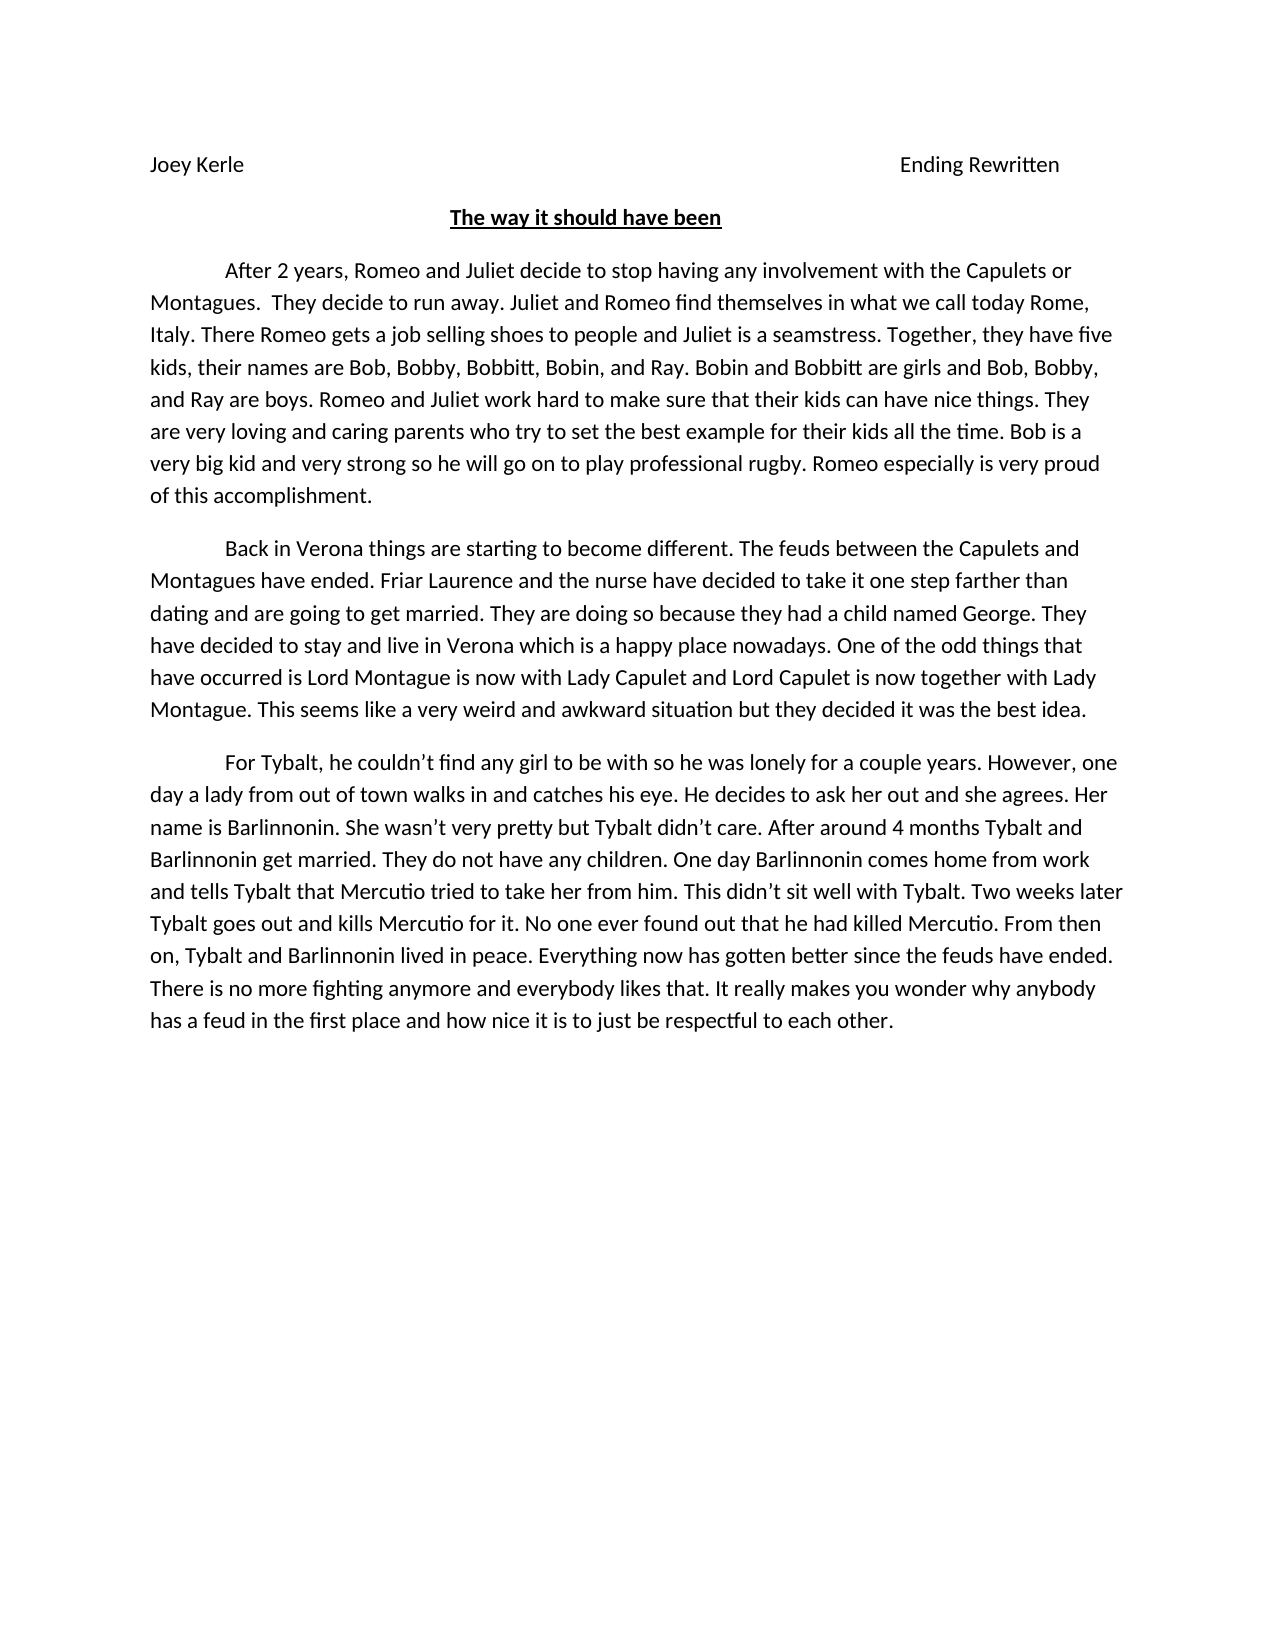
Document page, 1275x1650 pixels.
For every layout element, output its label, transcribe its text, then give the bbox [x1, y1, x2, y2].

text After 2 years, Romeo and Juliet decide to stop having any involvement with the Capulets or Montagues. They decide to run away. Juliet and Romeo find themselves in what we call today Rome, Italy. There Romeo gets a job selling shoes to people and Juliet is a seamstress. Together, they have five kids, their names are Bob, Bobby, Bobbitt, Bobin, and Ray. Bobin and Bobbitt are girls and Bob, Bobby, and Ray are boys. Romeo and Juliet work hard to make sure that their kids can have nice things. They are very loving and caring parents who try to set the best example for their kids all the time. Bob is a very big kid and very strong so he will go on to play professional rugby. Romeo especially is very proud of this accomplishment. [150, 256, 1125, 509]
text For Tybalt, he couldn’t find any girl to be with so he was lonely for a couple years. However, one day a lady from out of town walks in and catches his eye. He decides to ask her out and she agrees. Her name is Barlinnonin. She wasn’t very pretty but Tybalt didn’t care. After around 4 months Tybalt and Barlinnonin get married. They do not have any children. One day Barlinnonin comes home from work and tells Tybalt that Mercutio tried to take her from him. This didn’t sit well with Tybalt. Two weeks later Tybalt goes out and kills Mercutio for it. No one ever found out that he had killed Mercutio. From then on, Tybalt and Barlinnonin lived in peace. Everything now has gotten better since the feuds have ended. There is no more fighting anymore and everybody likes that. It really makes you wonder why anybody has a feud in the first place and how nice it is to just be respectful to each other. [150, 748, 1125, 1034]
text Back in Verona things are starting to become different. The feuds between the Capulets and Montagues have ended. Friar Laurence and the nurse have decided to take it one step farther than dating and are going to get married. They are doing so because they had a child named George. They have decided to stay and live in Verona which is a happy place nowadays. One of the odd things that have occurred is Lord Montague is now with Lady Capulet and Lord Capulet is now together with Lady Montague. This seems like a very weird and awkward situation but they decided it was the best idea. [150, 534, 1125, 723]
text Joey Kerle Ending Rewritten [150, 150, 1125, 178]
text The way it should have been [150, 203, 1125, 231]
